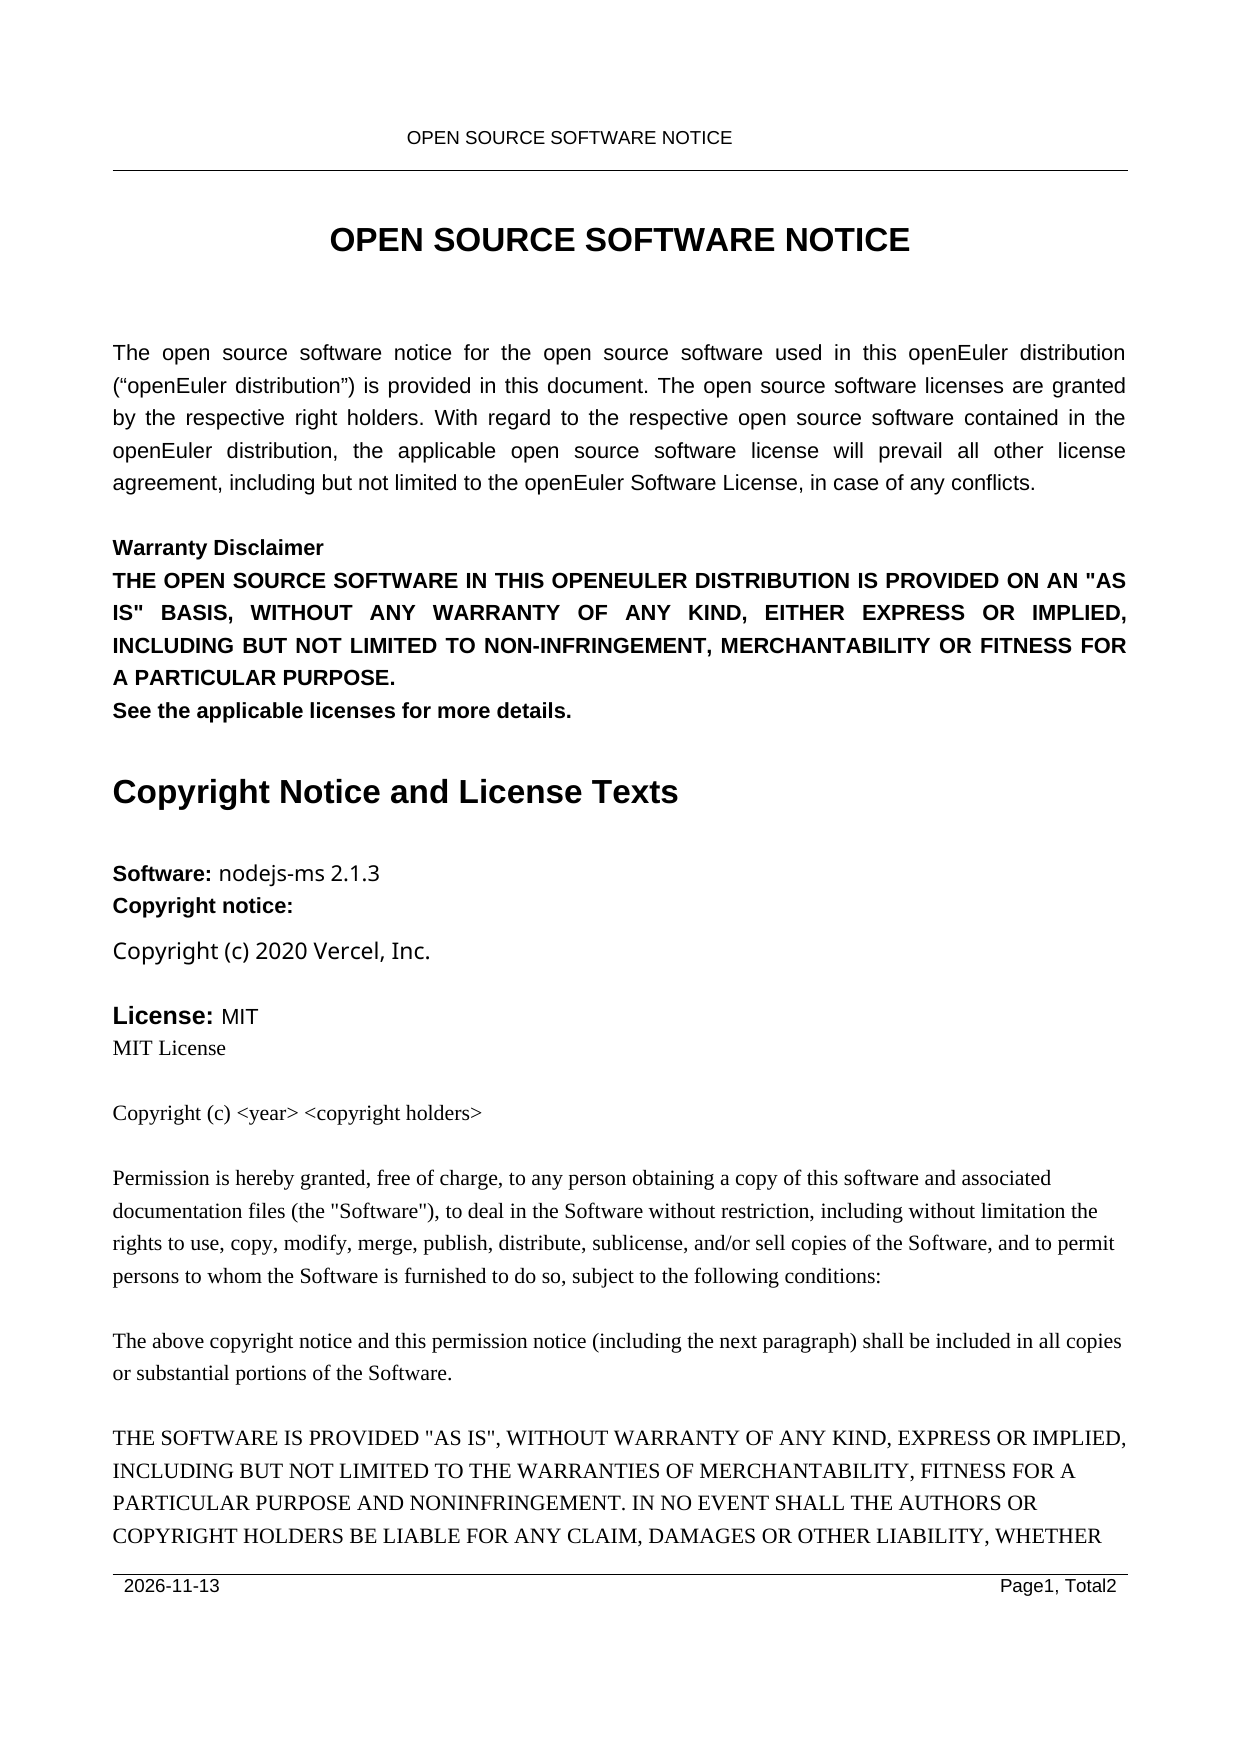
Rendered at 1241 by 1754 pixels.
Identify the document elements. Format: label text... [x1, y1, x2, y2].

text The open source software notice for the open source software used in this openEuler distribution (“openEuler distribution”) is provided in this document. The open source software licenses are granted by the respective right holders. With regard to the respective open source software contained in the openEuler distribution, the applicable open source software license will prevail all other license agreement, including but not limited to the openEuler Software License, in case of any conflicts. [112, 336, 1128, 499]
title Software: nodejs-ms 2.1.3 [112, 856, 1128, 889]
text Warranty Disclaimer [112, 531, 1128, 564]
text THE OPEN SOURCE SOFTWARE IN THIS OPENEULER DISTRIBUTION IS PROVIDED ON AN "AS IS" BASIS, WITHOUT ANY WARRANTY OF ANY KIND, EITHER EXPRESS OR IMPLIED, INCLUDING BUT NOT LIMITED TO NON-INFRINGEMENT, MERCHANTABILITY OR FITNESS FOR A PARTICULAR PURPOSE. See the applicable licenses for more details. [112, 564, 1128, 726]
text License: MIT [112, 999, 1128, 1031]
text OPEN SOURCE SOFTWARE NOTICE [112, 206, 1128, 271]
text Copyright notice: [112, 889, 1128, 921]
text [112, 1031, 1128, 1551]
text Copyright (c) 2020 Vercel, Inc. [112, 934, 1128, 999]
text Copyright Notice and License Texts [112, 759, 1128, 824]
